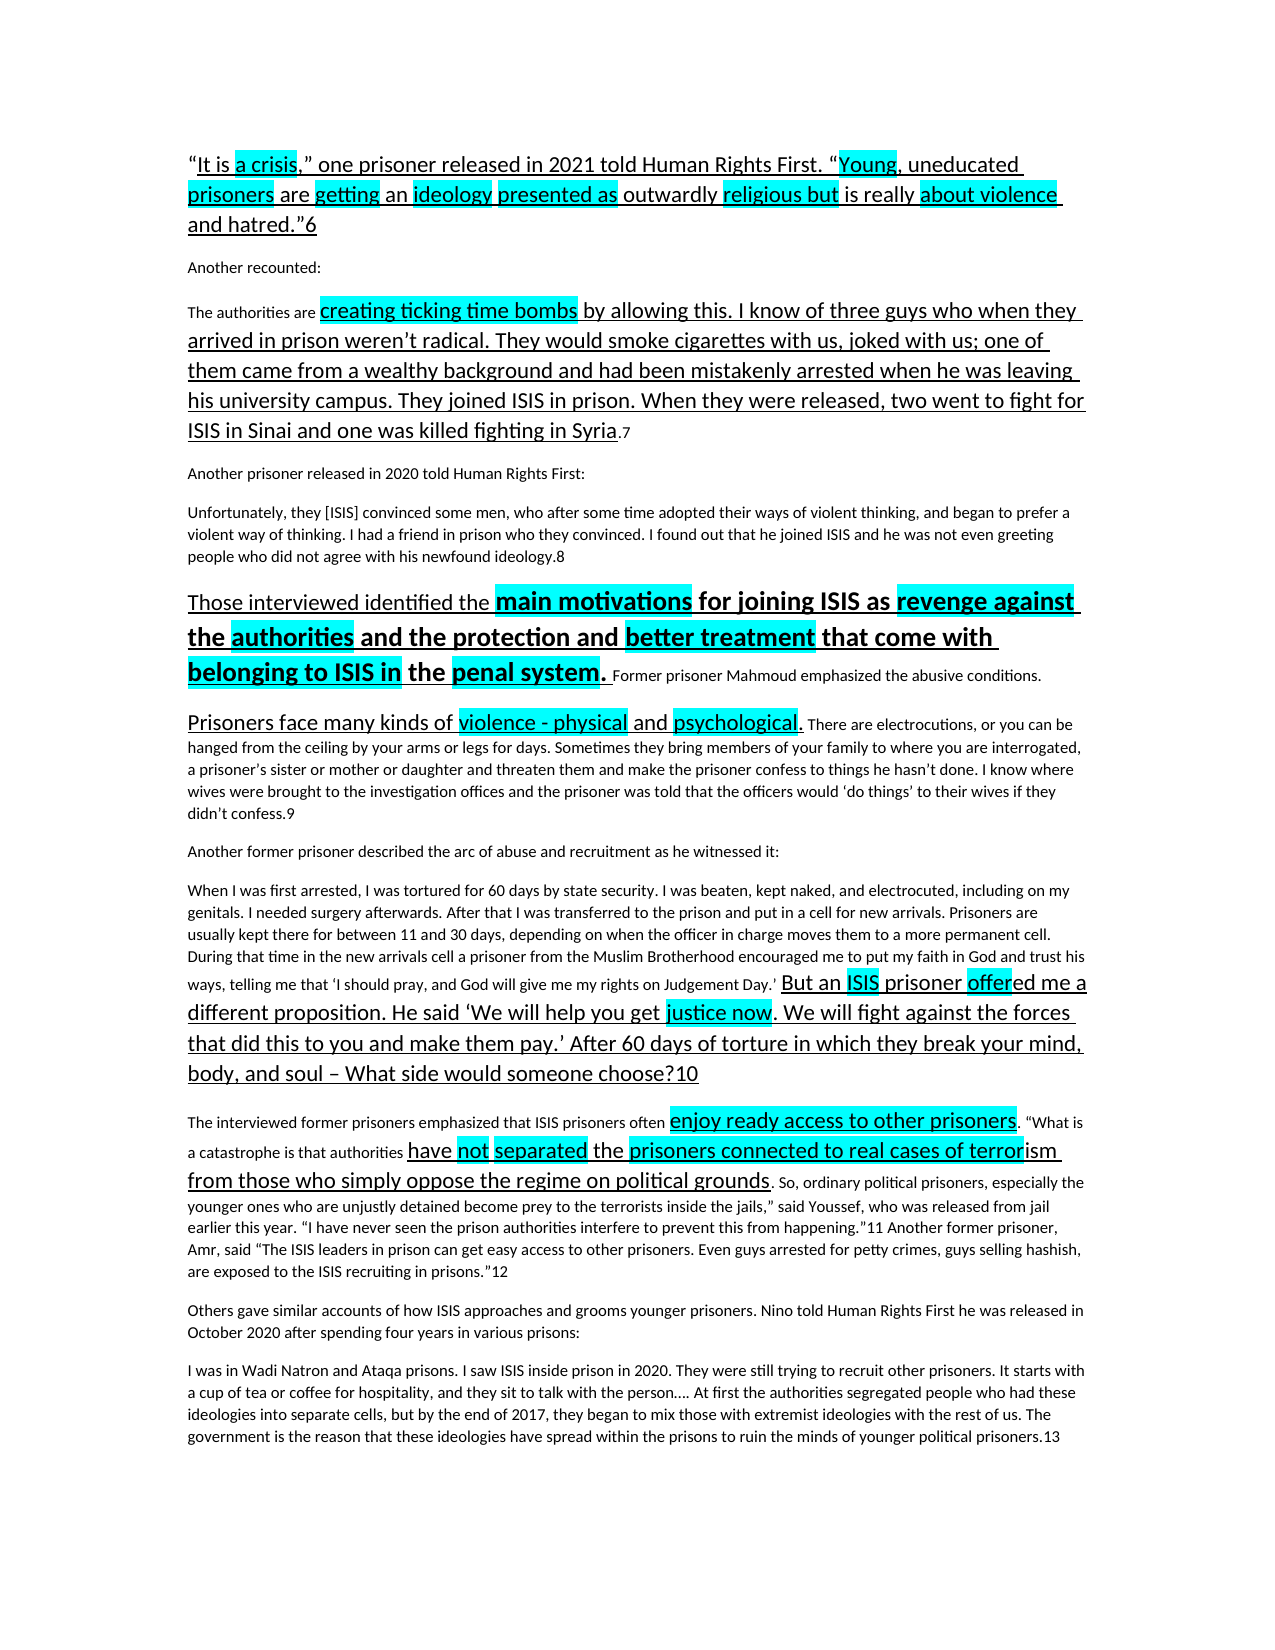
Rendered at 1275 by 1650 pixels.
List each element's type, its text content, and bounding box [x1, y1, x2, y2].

text Another recounted: [187, 257, 1087, 278]
text The interviewed former prisoners emphasized that ISIS prisoners often enjoy ready access to other prisoners. “What is a catastrophe is that authorities have not separated the prisoners connected to real cases of terrorism from those who simply oppose the regime on political grounds. So, ordinary political prisoners, especially the younger ones who are unjustly detained become prey to the terrorists inside the jails,” said Youssef, who was released from jail earlier this year. “I have never seen the prison authorities interfere to prevent this from happening.”11 Another former prisoner, Amr, said “The ISIS leaders in prison can get easy access to other prisoners. Even guys arrested for petty crimes, guys selling hashish, are exposed to the ISIS recruiting in prisons.”12 [187, 1106, 1087, 1282]
text Others gave similar accounts of how ISIS approaches and grooms younger prisoners. Nino told Human Rights First he was released in October 2020 after spending four years in various prisons: [187, 1300, 1087, 1342]
text When I was first arrested, I was tortured for 60 days by state security. I was beaten, kept naked, and electrocuted, including on my genitals. I needed surgery afterwards. After that I was transferred to the prison and put in a cell for new arrivals. Prisoners are usually kept there for between 11 and 30 days, depending on when the officer in charge moves them to a more permanent cell. During that time in the new arrivals cell a prisoner from the Muslim Brotherhood encouraged me to put my faith in God and trust his ways, telling me that ‘I should pray, and God will give me my rights on Judgement Day.’ But an ISIS prisoner offered me a different proposition. He said ‘We will help you get justice now. We will fight against the forces that did this to you and make them pay.’ After 60 days of torture in which they break your mind, body, and soul – What side would someone choose?10 [187, 880, 1087, 1087]
text Another former prisoner described the arc of abuse and recruitment as he witnessed it: [187, 842, 1087, 862]
text “It is a crisis,” one prisoner released in 2021 told Human Rights First. “Young, uneducated prisoners are getting an ideology presented as outwardly religious but is really about violence and hatred.”6 [187, 150, 1087, 238]
text Prisoners face many kinds of violence - physical and psychological. There are electrocutions, or you can be hanged from the ceiling by your arms or legs for days. Sometimes they bring members of your family to where you are interrogated, a prisoner’s sister or mother or daughter and threaten them and make the prisoner confess to things he hasn’t done. I know where wives were brought to the investigation offices and the prisoner was told that the officers would ‘do things’ to their wives if they didn’t confess.9 [187, 708, 1087, 823]
text The authorities are creating ticking time bombs by allowing this. I know of three guys who when they arrived in prison weren’t radical. They would smoke cigarettes with us, joked with us; one of them came from a wealthy background and had been mistakenly arrested when he was leaving his university campus. They joined ISIS in prison. When they were released, two went to fight for ISIS in Sinai and one was killed fighting in Syria.7 [187, 296, 1087, 445]
text Another prisoner released in 2020 told Human Rights First: [187, 463, 1087, 484]
text Unfortunately, they [ISIS] convinced some men, who after some time adopted their ways of violent thinking, and began to prefer a violent way of thinking. I had a friend in prison who they convinced. I found out that he joined ISIS and he was not even greeting people who did not agree with his newfound ideology.8 [187, 502, 1087, 566]
text I was in Wadi Natron and Ataqa prisons. I saw ISIS inside prison in 2020. They were still trying to recruit other prisoners. It starts with a cup of tea or coffee for hospitality, and they sit to talk with the person…. At first the authorities segregated people who had these ideologies into separate cells, but by the end of 2017, they began to mix those with extremist ideologies with the rest of us. The government is the reason that these ideologies have spread within the prisons to ruin the minds of younger political prisoners.13 [187, 1360, 1087, 1446]
text Those interviewed identified the main motivations for joining ISIS as revenge against the authorities and the protection and better treatment that come with belonging to ISIS in the penal system. Former prisoner Mahmoud emphasized the abusive conditions. [187, 584, 1087, 689]
